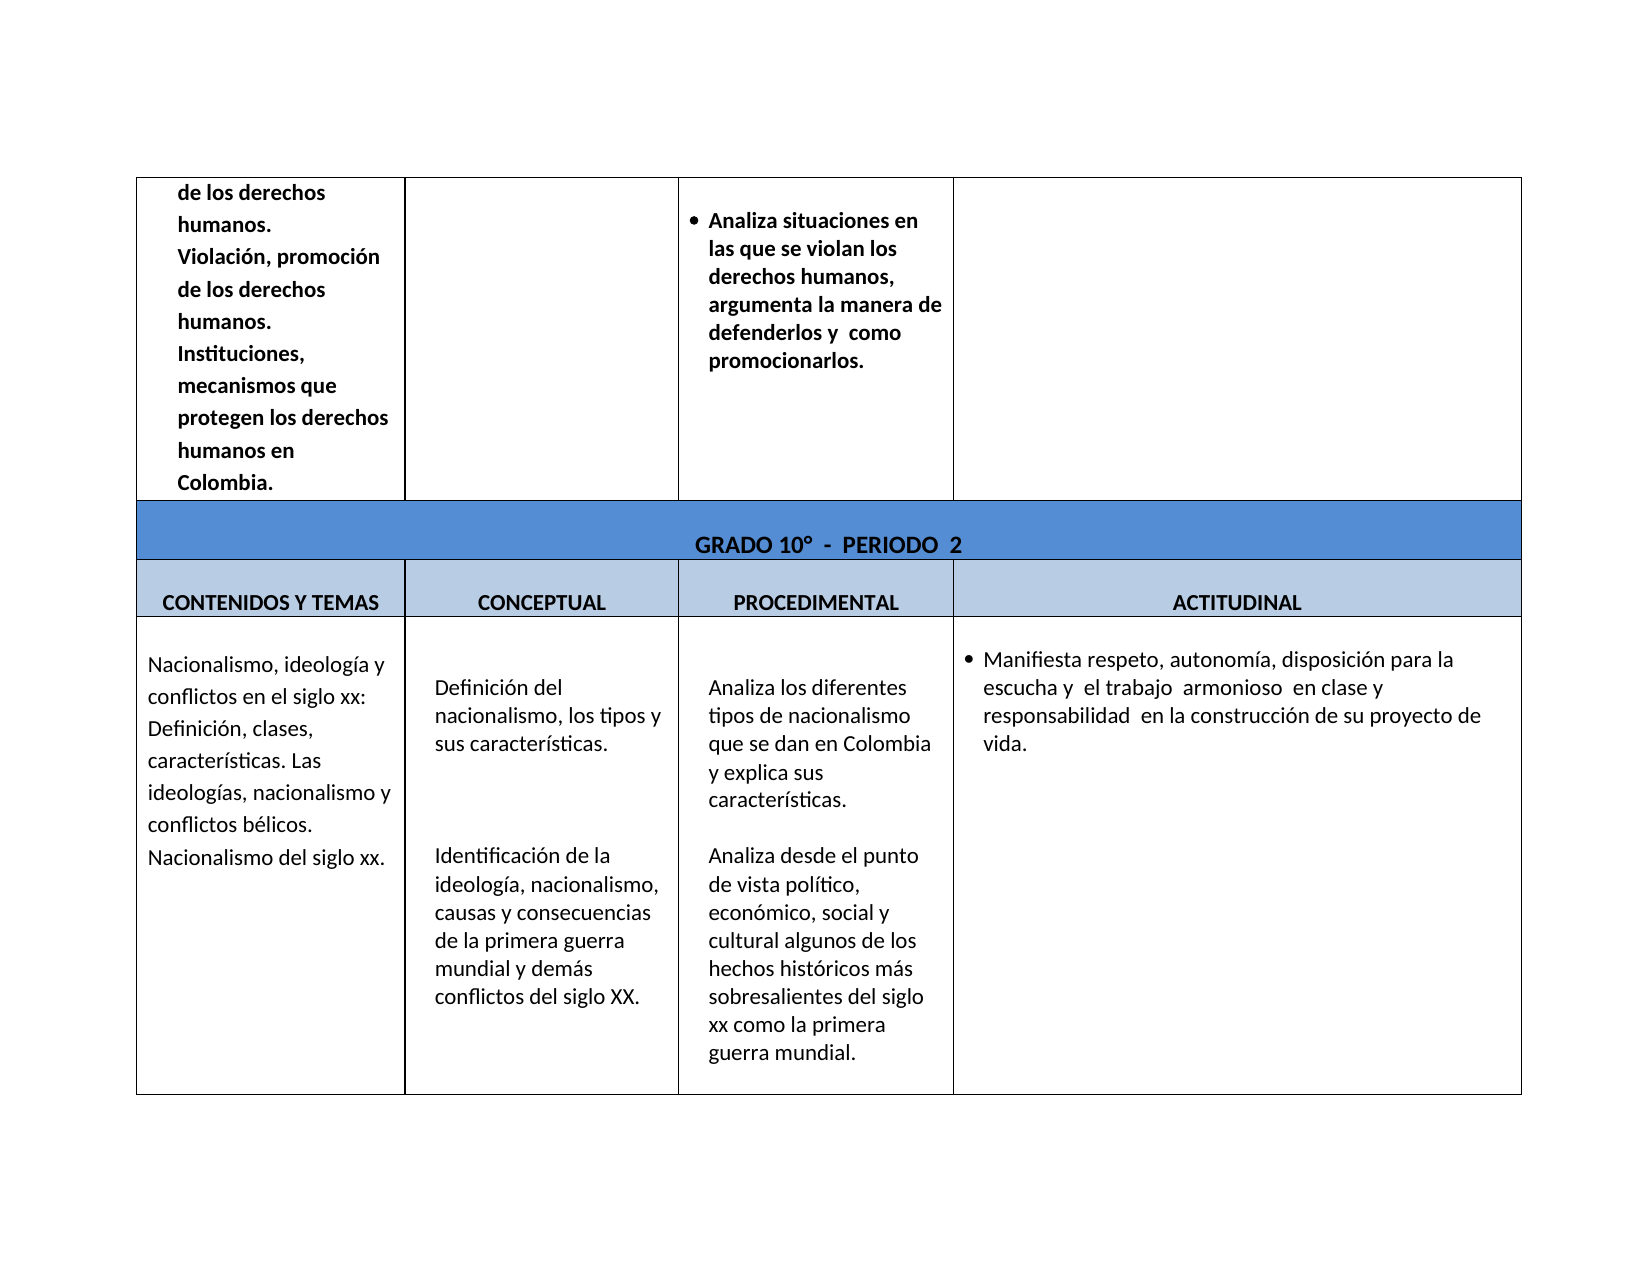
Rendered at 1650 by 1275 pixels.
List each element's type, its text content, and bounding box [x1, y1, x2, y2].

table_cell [954, 617, 1521, 1094]
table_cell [679, 178, 953, 500]
table_cell GRADO 10° - PERIODO 2 [137, 501, 1521, 559]
table_cell PROCEDIMENTAL [679, 560, 953, 616]
table_cell ACTITUDINAL [954, 560, 1521, 616]
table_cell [406, 617, 678, 1094]
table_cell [954, 178, 1521, 500]
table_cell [406, 178, 678, 500]
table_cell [137, 617, 404, 1094]
table_cell CONCEPTUAL [406, 560, 678, 616]
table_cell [679, 617, 953, 1094]
table_cell CONTENIDOS Y TEMAS [137, 560, 404, 616]
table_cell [137, 178, 404, 500]
